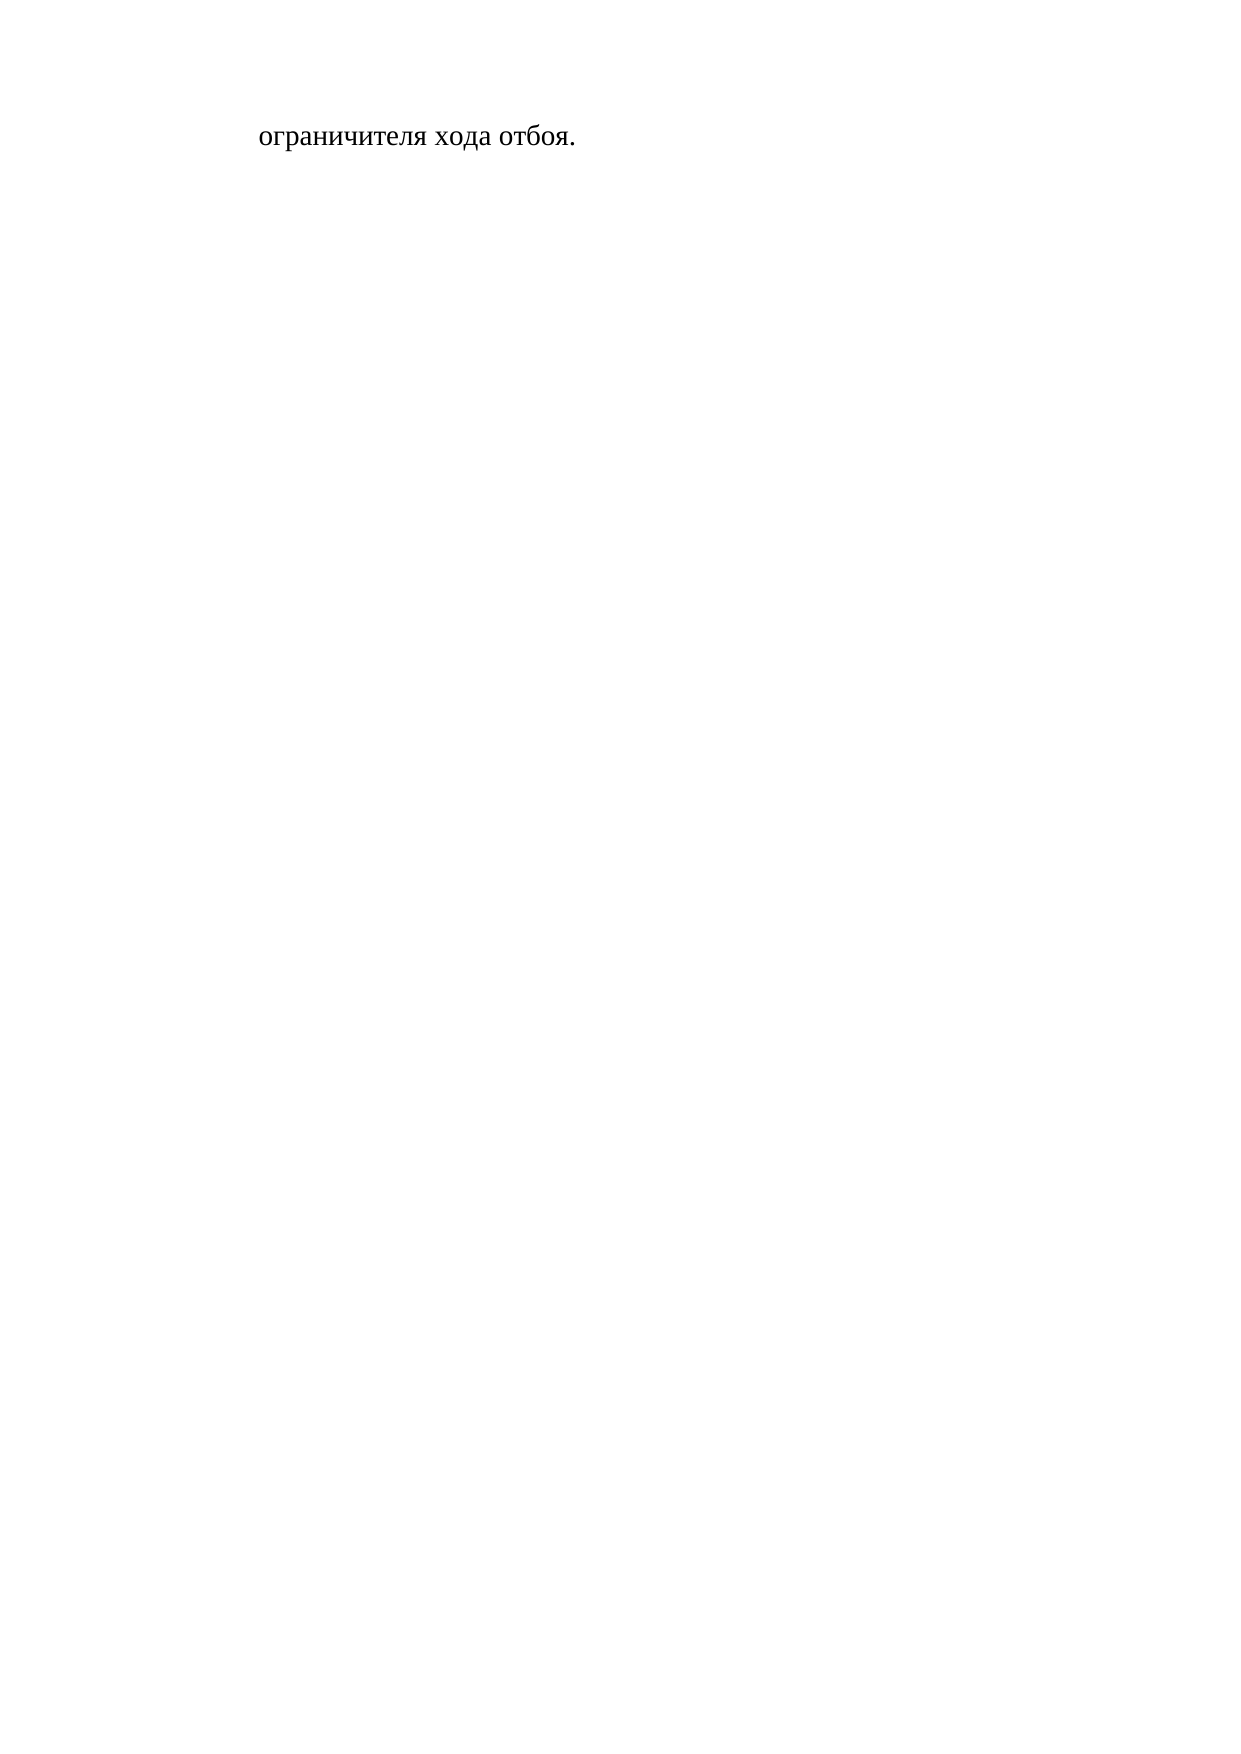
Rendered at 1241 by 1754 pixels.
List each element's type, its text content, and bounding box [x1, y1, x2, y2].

text ограничителя хода отбоя. [177, 118, 1152, 152]
